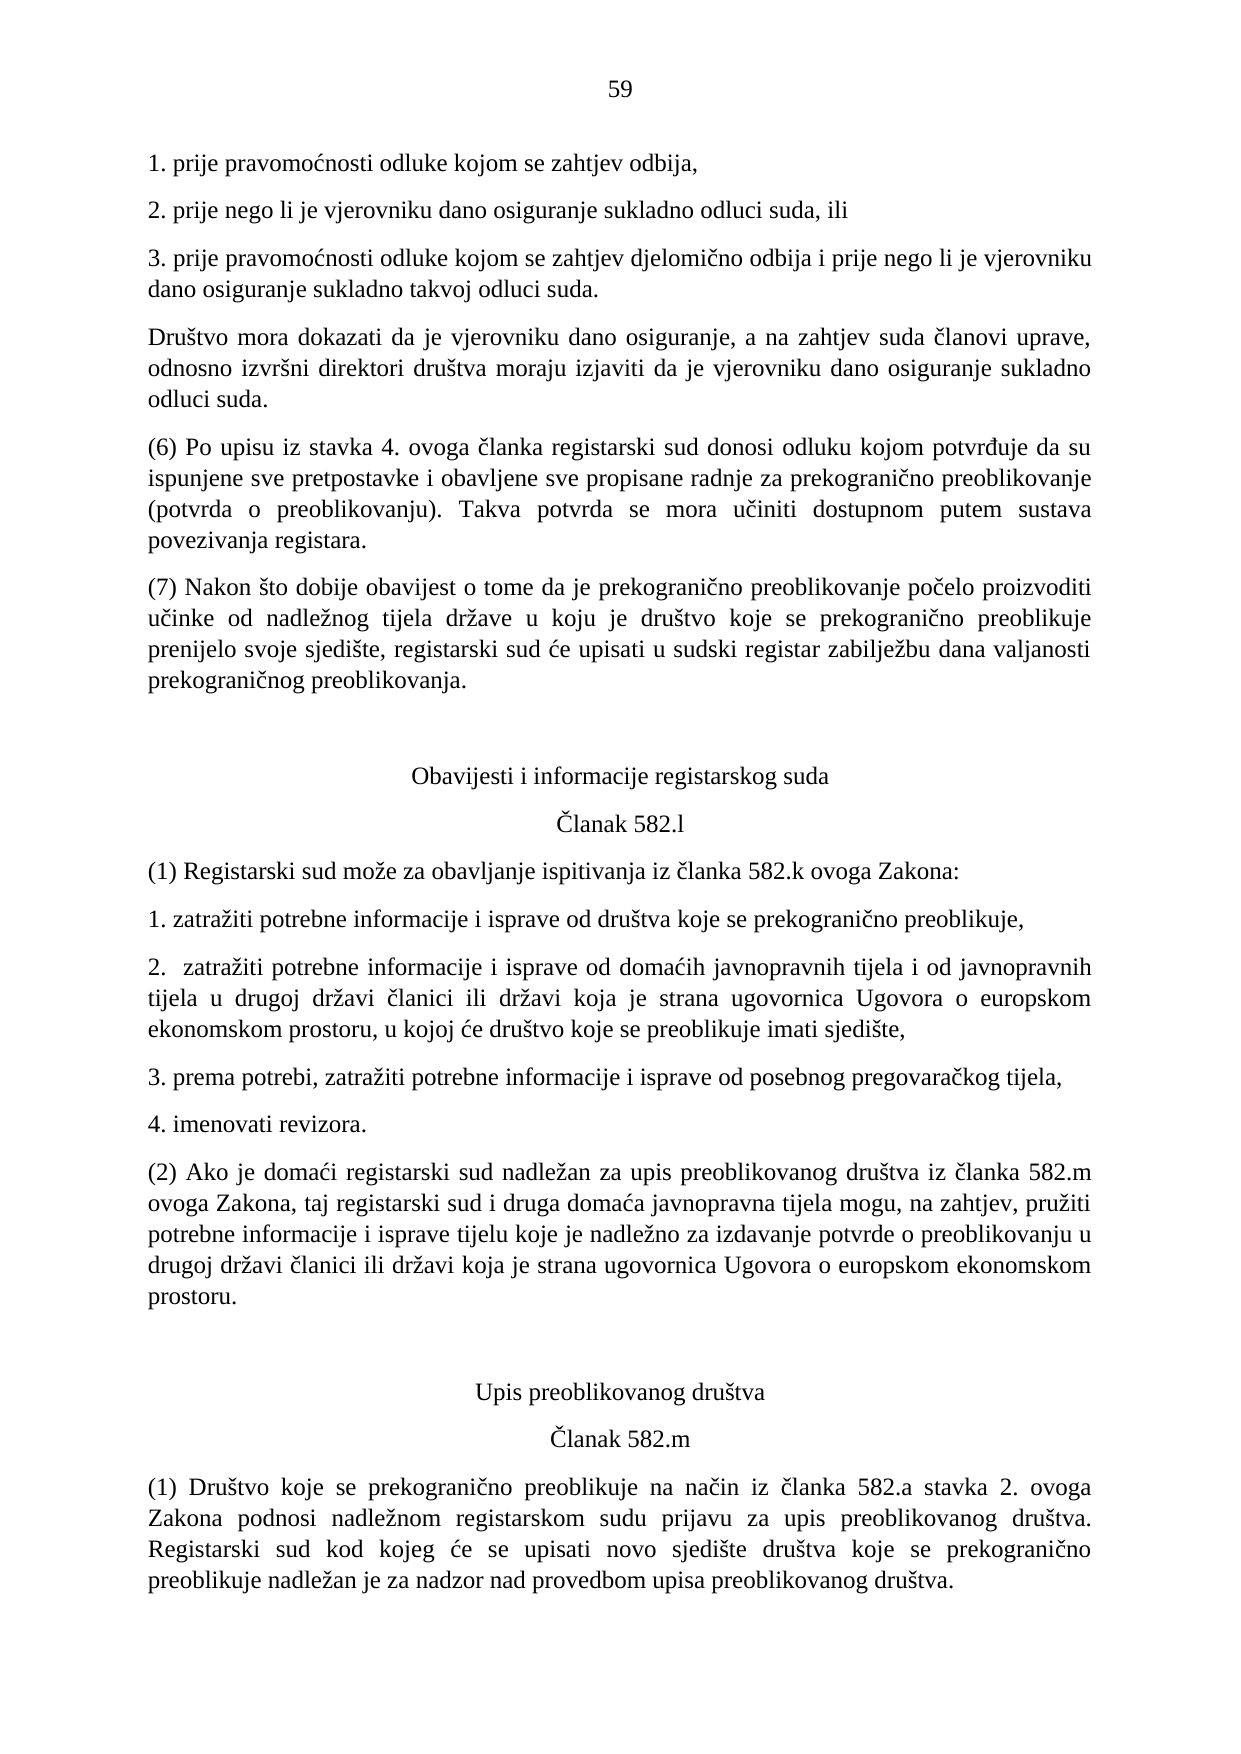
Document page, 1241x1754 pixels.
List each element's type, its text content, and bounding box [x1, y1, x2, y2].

text (1) Društvo koje se prekogranično preoblikuje na način iz članka 582.a stavka 2. ovoga Zakona podnosi nadležnom registarskom sudu prijavu za upis preoblikovanog društva. Registarski sud kod kojeg će se upisati novo sjedište društva koje se prekogranično preoblikuje nadležan je za nadzor nad provedbom upisa preoblikovanog društva. [148, 1472, 1093, 1594]
text (6) Po upisu iz stavka 4. ovoga članka registarski sud donosi odluku kojom potvrđuje da su ispunjene sve pretpostavke i obavljene sve propisane radnje za prekogranično preoblikovanje (potvrda o preoblikovanju). Takva potvrda se mora učiniti dostupnom putem sustava povezivanja registara. [148, 432, 1093, 553]
text 3. prije pravomoćnosti odluke kojom se zahtjev djelomično odbija i prije nego li je vjerovniku dano osiguranje sukladno takvoj odluci suda. [148, 243, 1093, 303]
text (2) Ako je domaći registarski sud nadležan za upis preoblikovanog društva iz članka 582.m ovoga Zakona, taj registarski sud i druga domaća javnopravna tijela mogu, na zahtjev, pružiti potrebne informacije i isprave tijelu koje je nadležno za izdavanje potvrde o preoblikovanju u drugoj državi članici ili državi koja je strana ugovornica Ugovora o europskom ekonomskom prostoru. [148, 1157, 1093, 1310]
text 1. zatražiti potrebne informacije i isprave od društva koje se prekogranično preoblikuje, [148, 904, 1093, 933]
text Članak 582.l [148, 809, 1093, 837]
text 2. prije nego li je vjerovniku dano osiguranje sukladno odluci suda, ili [148, 195, 1093, 224]
text Upis preoblikovanog društva [148, 1377, 1093, 1405]
text 3. prema potrebi, zatražiti potrebne informacije i isprave od posebnog pregovaračkog tijela, [148, 1062, 1093, 1090]
text Članak 582.m [148, 1424, 1093, 1453]
text 2. zatražiti potrebne informacije i isprave od domaćih javnopravnih tijela i od javnopravnih tijela u drugoj državi članici ili državi koja je strana ugovornica Ugovora o europskom ekonomskom prostoru, u kojoj će društvo koje se preoblikuje imati sjedište, [148, 952, 1093, 1043]
text (1) Registarski sud može za obavljanje ispitivanja iz članka 582.k ovoga Zakona: [148, 856, 1093, 885]
text Društvo mora dokazati da je vjerovniku dano osiguranje, a na zahtjev suda članovi uprave, odnosno izvršni direktori društva moraju izjaviti da je vjerovniku dano osiguranje sukladno odluci suda. [148, 322, 1093, 413]
text 4. imenovati revizora. [148, 1109, 1093, 1138]
text Obavijesti i informacije registarskog suda [148, 761, 1093, 790]
text 1. prije pravomoćnosti odluke kojom se zahtjev odbija, [148, 148, 1093, 176]
text (7) Nakon što dobije obavijest o tome da je prekogranično preoblikovanje počelo proizvoditi učinke od nadležnog tijela države u koju je društvo koje se prekogranično preoblikuje prenijelo svoje sjedište, registarski sud će upisati u sudski registar zabilježbu dana valjanosti prekograničnog preoblikovanja. [148, 572, 1093, 694]
